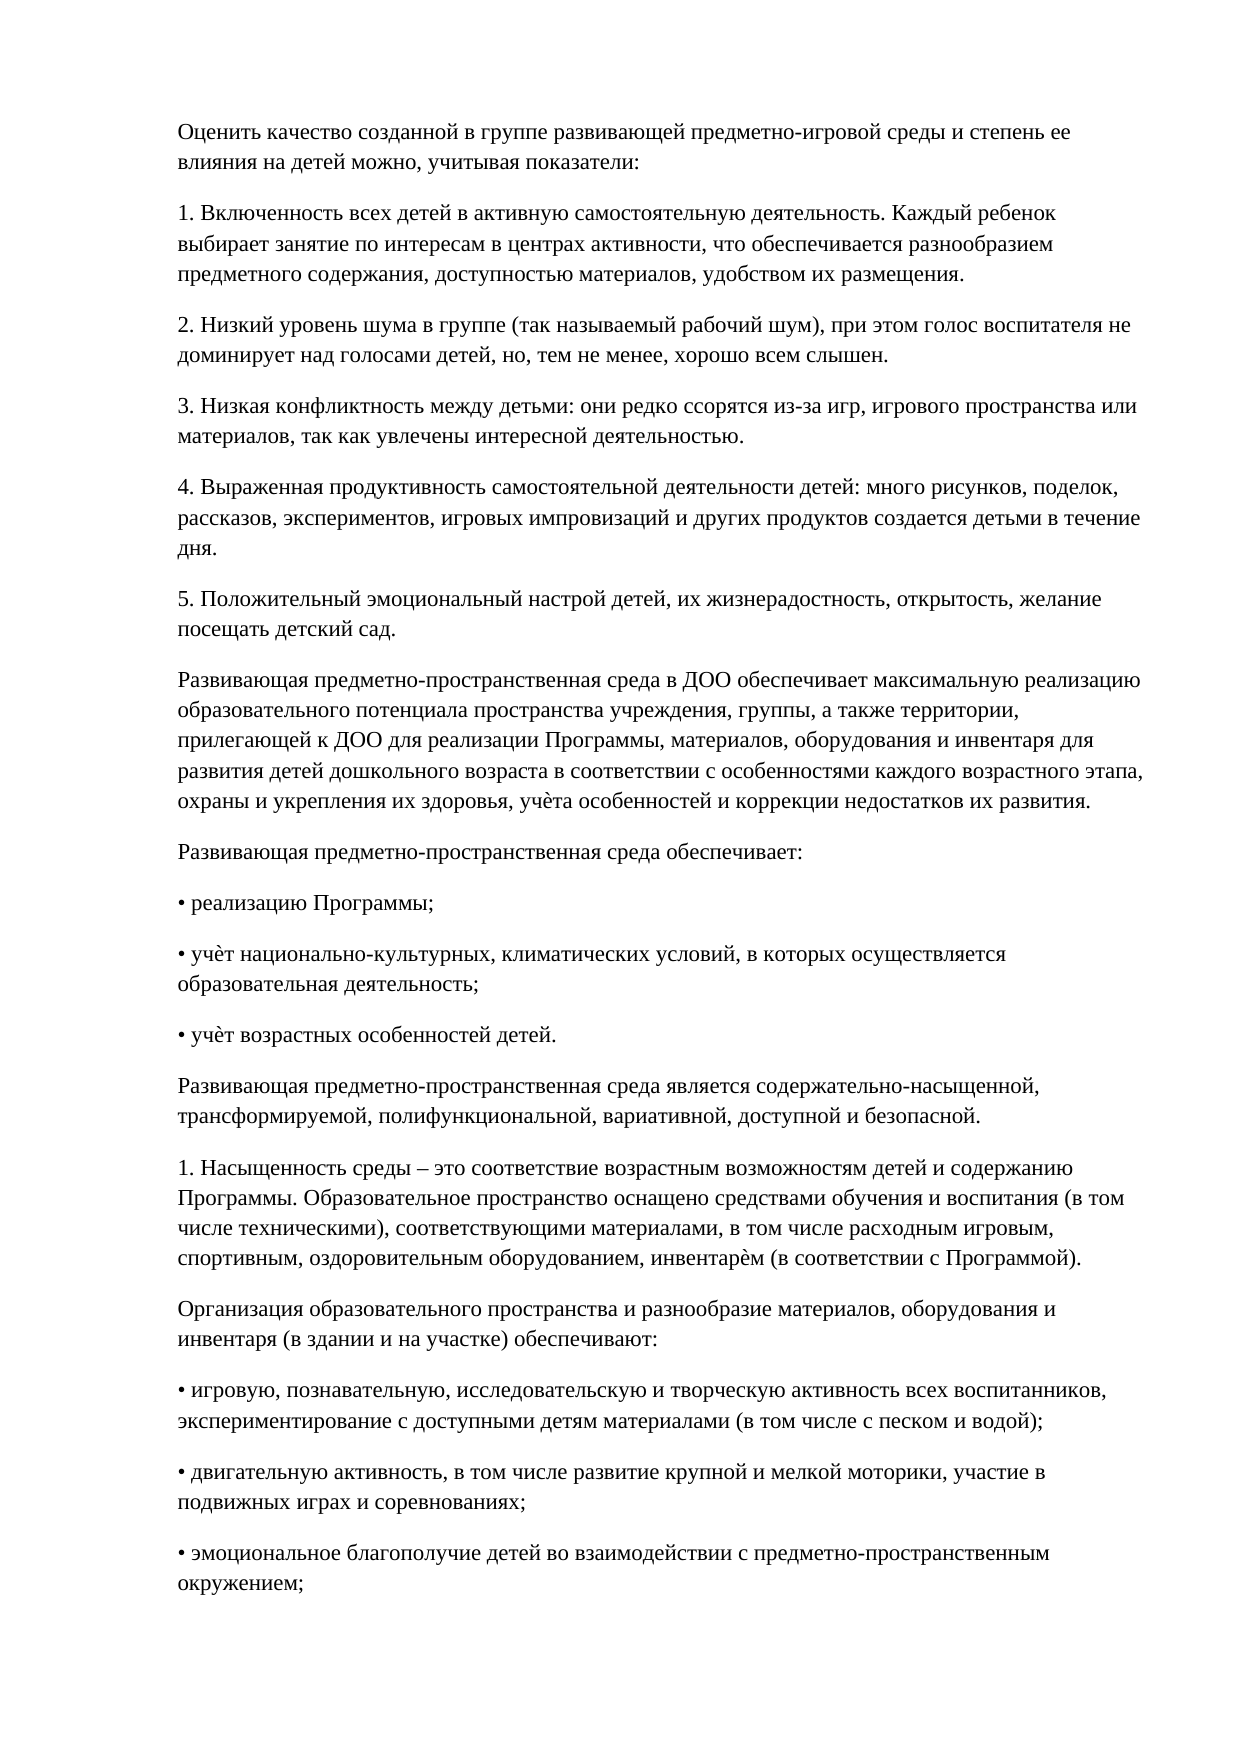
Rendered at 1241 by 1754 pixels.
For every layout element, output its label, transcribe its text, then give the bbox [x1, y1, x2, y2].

text • учѐт национально-культурных, климатических условий, в которых осуществляется образовательная деятельность; [177, 940, 1152, 997]
text 4. Выраженная продуктивность самостоятельной деятельности детей: много рисунков, поделок, рассказов, экспериментов, игровых импровизаций и других продуктов создается детьми в течение дня. [177, 473, 1152, 560]
text • двигательную активность, в том числе развитие крупной и мелкой моторики, участие в подвижных играх и соревнованиях; [177, 1458, 1152, 1514]
text • реализацию Программы; [177, 889, 1152, 915]
text 1. Насыщенность среды – это соответствие возрастным возможностям детей и содержанию Программы. Образовательное пространство оснащено средствами обучения и воспитания (в том числе техническими), соответствующими материалами, в том числе расходным игровым, спортивным, оздоровительным оборудованием, инвентарѐм (в соответствии с Программой). [177, 1153, 1152, 1271]
text • игровую, познавательную, исследовательскую и творческую активность всех воспитанников, экспериментирование с доступными детям материалами (в том числе с песком и водой); [177, 1376, 1152, 1433]
text 3. Низкая конфликтность между детьми: они редко ссорятся из-за игр, игрового пространства или материалов, так как увлечены интересной деятельностью. [177, 392, 1152, 449]
text 5. Положительный эмоциональный настрой детей, их жизнерадостность, открытость, желание посещать детский сад. [177, 585, 1152, 641]
text • учѐт возрастных особенностей детей. [177, 1021, 1152, 1048]
text Развивающая предметно-пространственная среда в ДОО обеспечивает максимальную реализацию образовательного потенциала пространства учреждения, группы, а также территории, прилегающей к ДОО для реализации Программы, материалов, оборудования и инвентаря для развития детей дошкольного возраста в соответствии с особенностями каждого возрастного этапа, охраны и укрепления их здоровья, учѐта особенностей и коррекции недостатков их развития. [177, 666, 1152, 813]
text 2. Низкий уровень шума в группе (так называемый рабочий шум), при этом голос воспитателя не доминирует над голосами детей, но, тем не менее, хорошо всем слышен. [177, 311, 1152, 367]
text Развивающая предметно-пространственная среда является содержательно-насыщенной, трансформируемой, полифункциональной, вариативной, доступной и безопасной. [177, 1072, 1152, 1129]
text Организация образовательного пространства и разнообразие материалов, оборудования и инвентаря (в здании и на участке) обеспечивают: [177, 1295, 1152, 1352]
text Развивающая предметно-пространственная среда обеспечивает: [177, 838, 1152, 864]
text • эмоциональное благополучие детей во взаимодействии с предметно-пространственным окружением; [177, 1539, 1152, 1596]
text Оценить качество созданной в группе развивающей предметно-игровой среды и степень ее влияния на детей можно, учитывая показатели: [177, 118, 1152, 175]
text 1. Включенность всех детей в активную самостоятельную деятельность. Каждый ребенок выбирает занятие по интересам в центрах активности, что обеспечивается разнообразием предметного содержания, доступностью материалов, удобством их размещения. [177, 199, 1152, 286]
